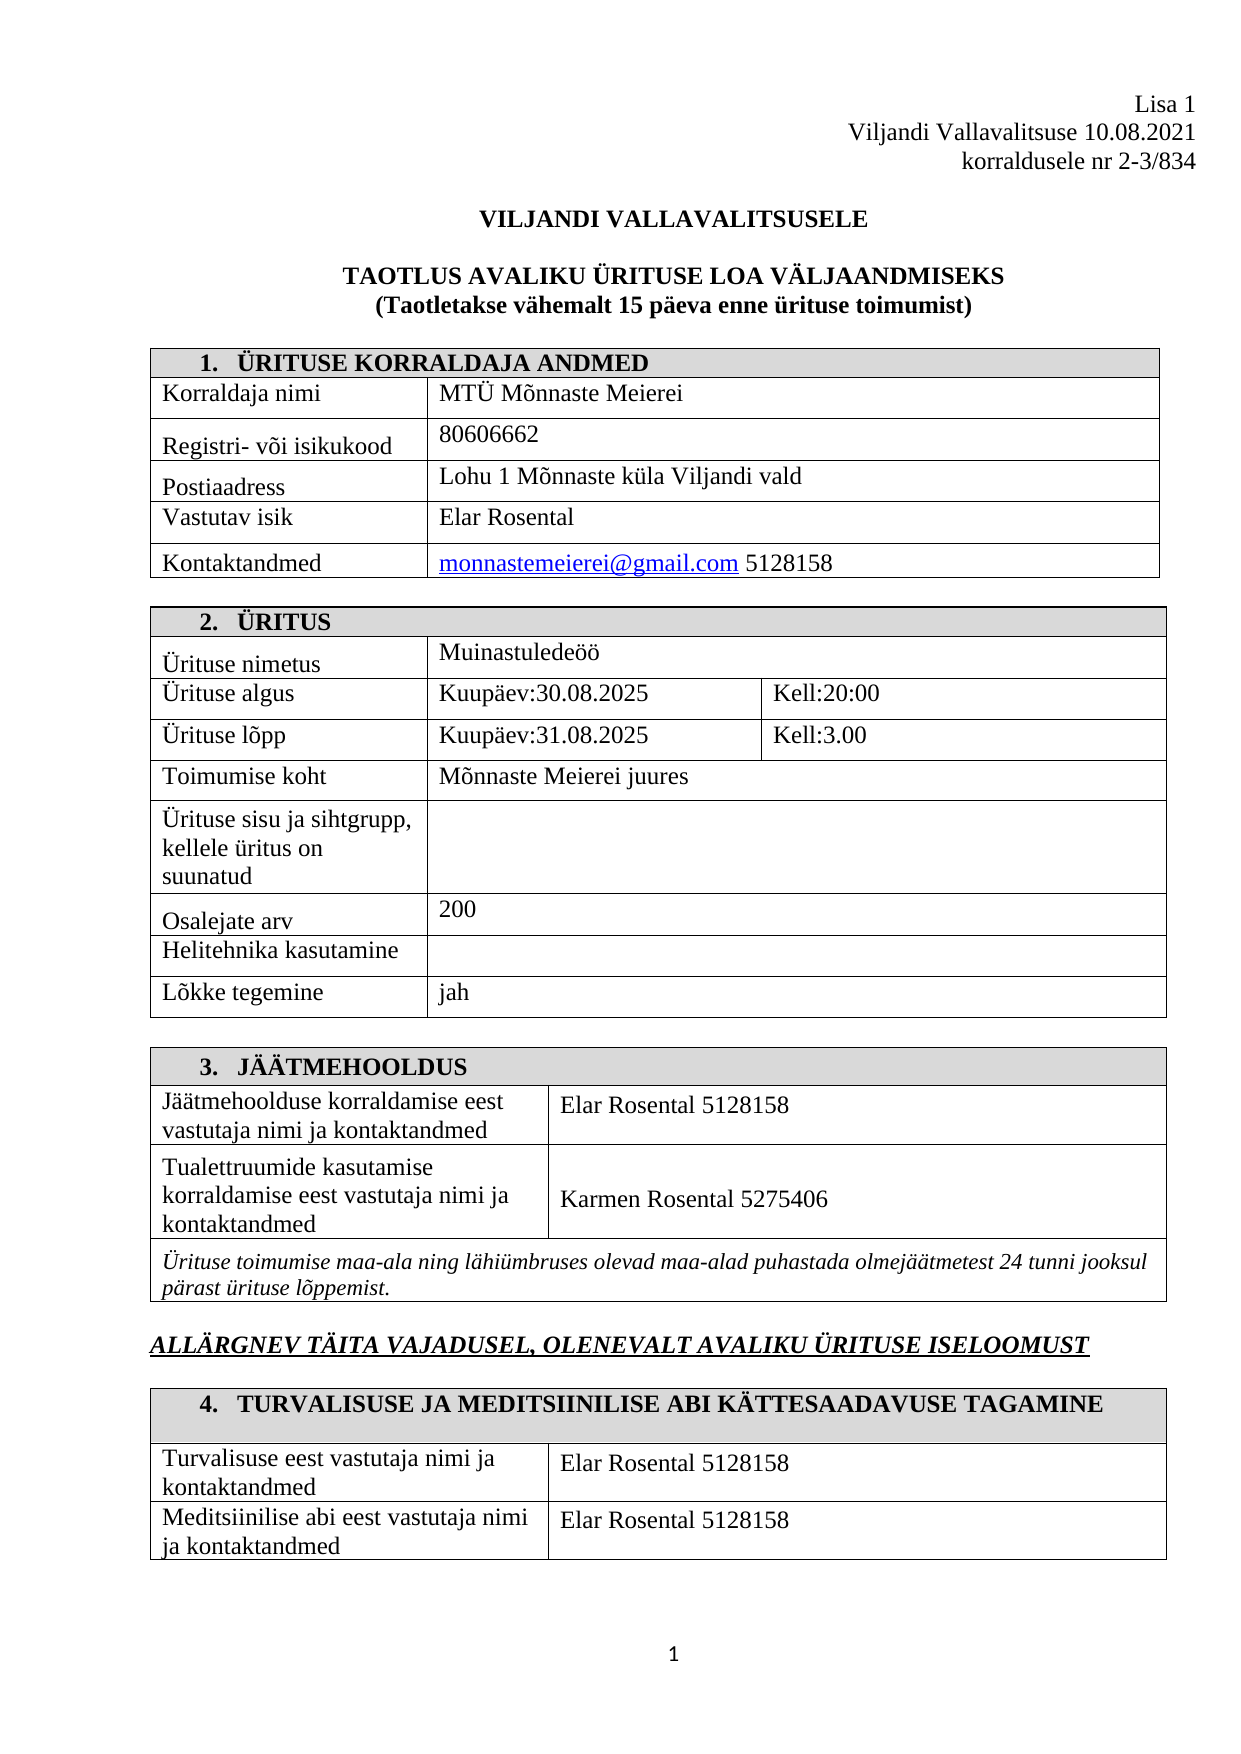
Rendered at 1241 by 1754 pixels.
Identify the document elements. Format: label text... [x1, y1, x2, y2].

table_cell Ürituse toimumise maa-ala ning lähiümbruses olevad maa-alad puhastada olmejäätmetest 24 tunni jooksul pärast ürituse lõppemist. [151, 1239, 1166, 1301]
table_cell Elar Rosental 5128158 [549, 1502, 1166, 1559]
table_cell Ürituse algus [151, 679, 427, 719]
table_cell Korraldaja nimi [151, 378, 427, 418]
text korraldusele nr 2-3/834 [150, 146, 1196, 175]
text Viljandi Vallavalitsuse 10.08.2021 [150, 117, 1196, 146]
table_cell Lõkke tegemine [151, 977, 427, 1017]
table_cell monnastemeierei@gmail.com 5128158 [428, 544, 1159, 577]
table_cell Postiaadress [151, 461, 427, 501]
table_cell Helitehnika kasutamine [151, 936, 427, 976]
table_cell Registri- või isikukood [151, 419, 427, 460]
text Lisa 1 [150, 89, 1196, 117]
table_cell Kell:20:00 [762, 679, 1166, 719]
table_header JÄÄTMEHOOLDUS [151, 1048, 1166, 1085]
table_cell Vastutav isik [151, 502, 427, 542]
list TAOTLUS AVALIKU ÜRITUSE LOA VÄLJAANDMISEKS [150, 261, 1197, 290]
table_cell Jäätmehoolduse korraldamise eest vastutaja nimi ja kontaktandmed [151, 1086, 548, 1143]
table_cell Tualettruumide kasutamise korraldamise eest vastutaja nimi ja kontaktandmed [151, 1145, 548, 1238]
table_cell [428, 801, 1166, 893]
table_cell 200 [428, 894, 1166, 934]
table_cell Ürituse nimetus [151, 637, 427, 677]
table_cell Meditsiinilise abi eest vastutaja nimi ja kontaktandmed [151, 1502, 548, 1559]
text ALLÄRGNEV TÄITA VAJADUSEL, OLENEVALT AVALIKU ÜRITUSE ISELOOMUST [150, 1330, 1196, 1359]
table_cell Ürituse sisu ja sihtgrupp, kellele üritus on suunatud [151, 801, 427, 893]
table_cell Ürituse lõpp [151, 720, 427, 760]
table_cell Karmen Rosental 5275406 [549, 1145, 1166, 1238]
table_cell Elar Rosental 5128158 [549, 1086, 1166, 1143]
list Viljandi Vallavalitsusele [150, 204, 1197, 232]
table_cell [428, 936, 1166, 976]
table_cell Kuupäev:30.08.2025 [428, 679, 761, 719]
table_cell 80606662 [428, 419, 1159, 460]
table_cell Toimumise koht [151, 761, 427, 800]
table_cell Kuupäev:31.08.2025 [428, 720, 761, 760]
table_cell Elar Rosental 5128158 [549, 1444, 1166, 1501]
table_header ÜRITUSE KORRALDAJA ANDMED [151, 349, 1159, 377]
table_cell Elar Rosental [428, 502, 1159, 542]
table_cell Kell:3.00 [762, 720, 1166, 760]
table_cell jah [428, 977, 1166, 1017]
list (Taotletakse vähemalt 15 päeva enne ürituse toimumist) [150, 290, 1197, 319]
table_cell Osalejate arv [151, 894, 427, 934]
table_header ÜRITUS [151, 608, 1166, 636]
table_cell Mõnnaste Meierei juures [428, 761, 1166, 800]
table_cell MTÜ Mõnnaste Meierei [428, 378, 1159, 418]
table_header TURVALISUSE JA MEDITSIINILISE ABI KÄTTESAADAVUSE TAGAMINE [151, 1389, 1166, 1442]
table_cell Turvalisuse eest vastutaja nimi ja kontaktandmed [151, 1444, 548, 1501]
table_cell Muinastuledeöö [428, 637, 1166, 677]
table_cell Lohu 1 Mõnnaste küla Viljandi vald [428, 461, 1159, 501]
table_cell Kontaktandmed [151, 544, 427, 577]
